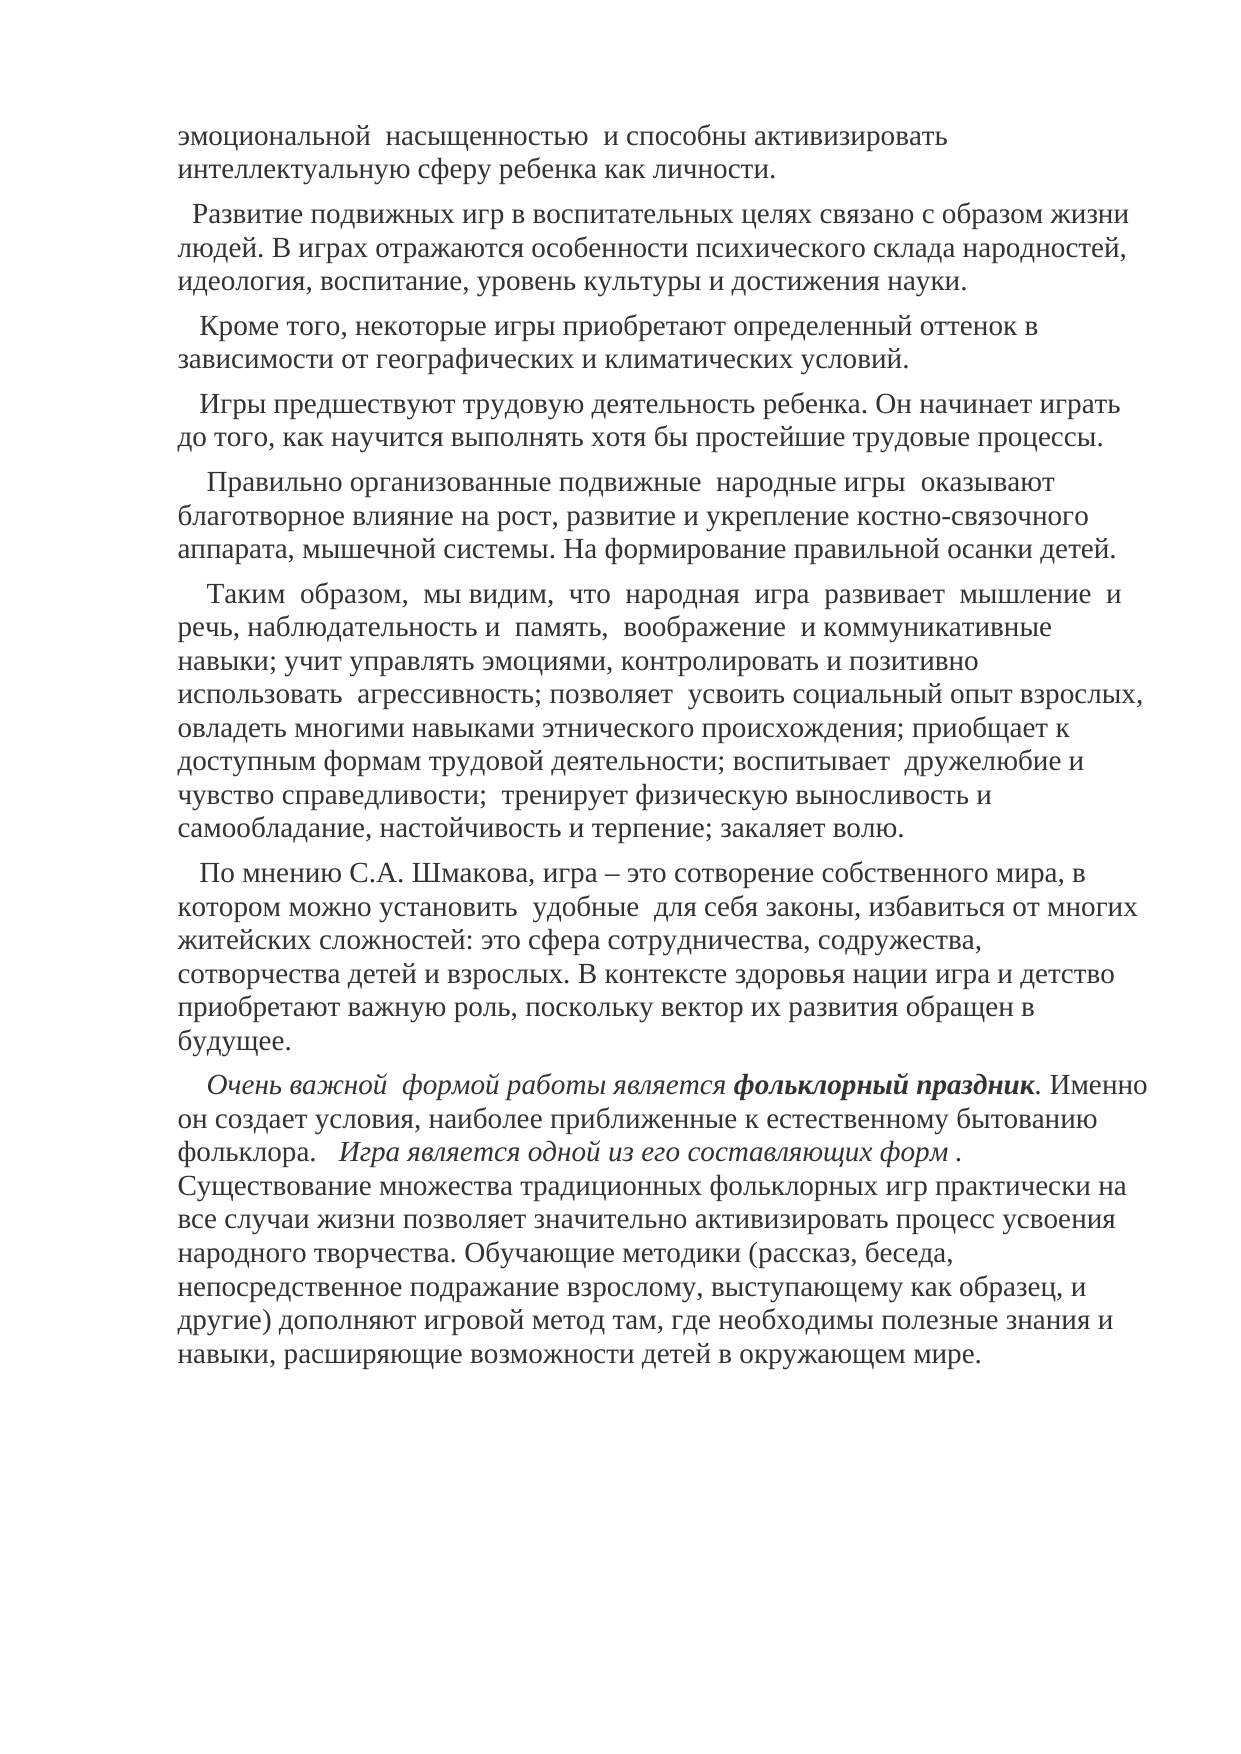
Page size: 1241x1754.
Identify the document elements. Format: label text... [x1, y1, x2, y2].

text Развитие подвижных игр в воспитательных целях связано с образом жизни людей. В играх отражаются особенности психического склада народностей, идеология, воспитание, уровень культуры и достижения науки. [177, 196, 1152, 297]
text Кроме того, некоторые игры приобретают определенный оттенок в зависимости от географических и климатических условий. [177, 308, 1152, 375]
text Правильно организованные подвижные народные игры оказывают благотворное влияние на рост, развитие и укрепление костно-связочного аппарата, мышечной системы. На формирование правильной осанки детей. [177, 464, 1152, 565]
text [177, 118, 1152, 185]
text По мнению С.А. Шмакова, игра – это сотворение собственного мира, в котором можно установить удобные для себя законы, избавиться от многих житейских сложностей: это сфера сотрудничества, содружества, сотворчества детей и взрослых. В контексте здоровья нации игра и детство приобретают важную роль, поскольку вектор их развития обращен в будущее. [177, 855, 1152, 1056]
text Игры предшествуют трудовую деятельность ребенка. Он начинает играть до того, как научится выполнять хотя бы простейшие трудовые процессы. [177, 386, 1152, 453]
text Таким образом, мы видим, что народная игра развивает мышление и речь, наблюдательность и память, воображение и коммуникативные навыки; учит управлять эмоциями, контролировать и позитивно использовать агрессивность; позволяет усвоить социальный опыт взрослых, овладеть многими навыками этнического происхождения; приобщает к доступным формам трудовой деятельности; воспитывает дружелюбие и чувство справедливости; тренирует физическую выносливость и самообладание, настойчивость и терпение; закаляет волю. [177, 576, 1152, 844]
text Очень важной формой работы является фольклорный праздник. Именно он создает условия, наиболее приближенные к естественному бытованию фольклора. Игра является одной из его составляющих форм . Существование множества традиционных фольклорных игр практически на все случаи жизни позволяет значительно активизировать процесс усвоения народного творчества. Обучающие методики (рассказ, беседа, непосредственное подражание взрослому, выступающему как образец, и другие) дополняют игровой метод там, где необходимы полезные знания и навыки, расширяющие возможности детей в окружающем мире. [177, 1067, 1152, 1369]
